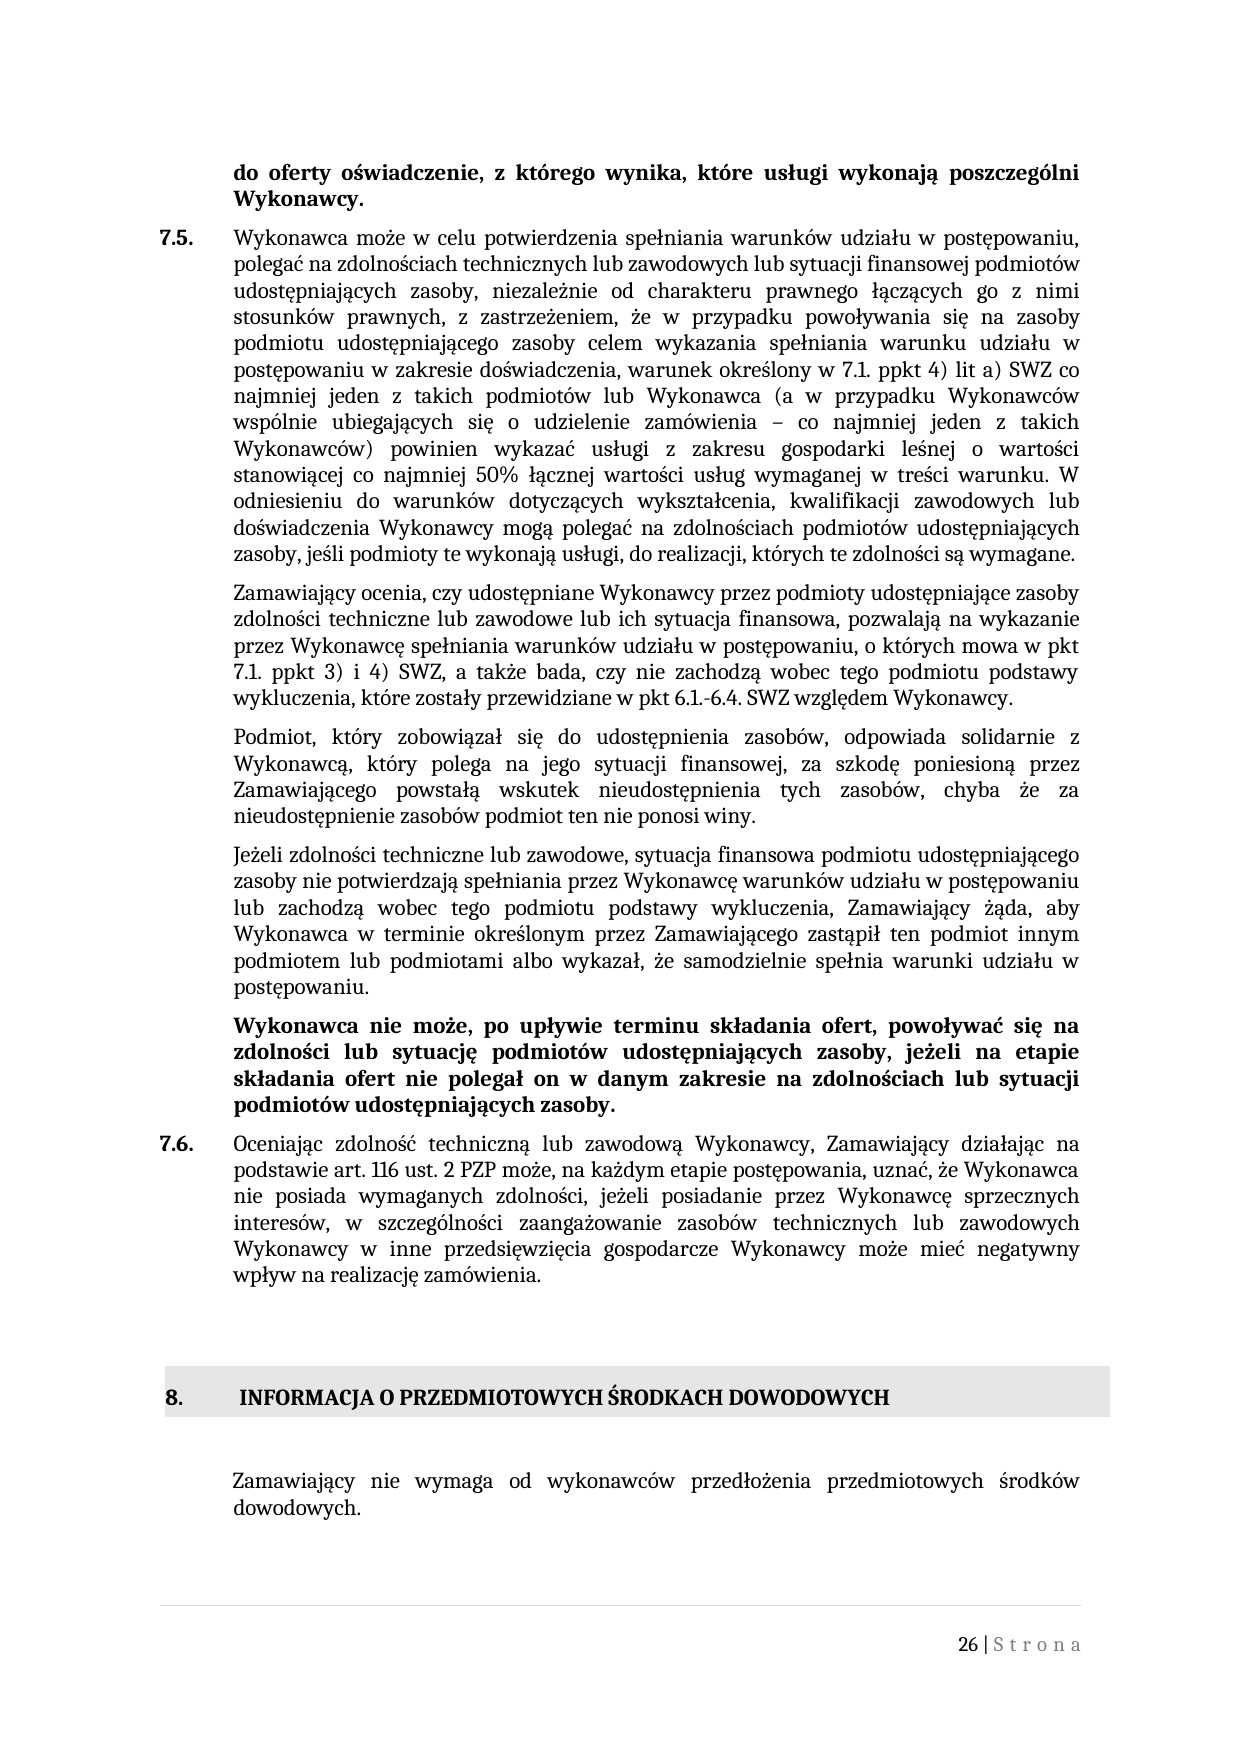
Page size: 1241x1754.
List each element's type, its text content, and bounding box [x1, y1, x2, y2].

text Wykonawca nie może, po upływie terminu składania ofert, powoływać się na zdolności lub sytuację podmiotów udostępniających zasoby, jeżeli na etapie składania ofert nie polegał on w danym zakresie na zdolnościach lub sytuacji podmiotów udostępniających zasoby. [233, 1013, 1081, 1118]
text Zamawiający ocenia, czy udostępniane Wykonawcy przez podmioty udostępniające zasoby zdolności techniczne lub zawodowe lub ich sytuacja finansowa, pozwalają na wykazanie przez Wykonawcę spełniania warunków udziału w postępowaniu, o których mowa w pkt 7.1. ppkt 3) i 4) SWZ, a także bada, czy nie zachodzą wobec tego podmiotu podstawy wykluczenia, które zostały przewidziane w pkt 6.1.-6.4. SWZ względem Wykonawcy. [233, 580, 1081, 712]
table_header 8. INFORMACJA O PRZEDMIOTOWYCH ŚRODKACH DOWODOWYCH [165, 1366, 1110, 1417]
text 7.5. Wykonawca może w celu potwierdzenia spełniania warunków udziału w postępowaniu, polegać na zdolnościach technicznych lub zawodowych lub sytuacji finansowej podmiotów udostępniających zasoby, niezależnie od charakteru prawnego łączących go z nimi stosunków prawnych, z zastrzeżeniem, że w przypadku powoływania się na zasoby podmiotu udostępniającego zasoby celem wykazania spełniania warunku udziału w postępowaniu w zakresie doświadczenia, warunek określony w 7.1. ppkt 4) lit a) SWZ co najmniej jeden z takich podmiotów lub Wykonawca (a w przypadku Wykonawców wspólnie ubiegających się o udzielenie zamówienia – co najmniej jeden z takich Wykonawców) powinien wykazać usługi z zakresu gospodarki leśnej o wartości stanowiącej co najmniej 50% łącznej wartości usług wymaganej w treści warunku. W odniesieniu do warunków dotyczących wykształcenia, kwalifikacji zawodowych lub doświadczenia Wykonawcy mogą polegać na zdolnościach podmiotów udostępniających zasoby, jeśli podmioty te wykonają usługi, do realizacji, których te zdolności są wymagane. [159, 225, 1081, 567]
text 7.6. Oceniając zdolność techniczną lub zawodową Wykonawcy, Zamawiający działając na podstawie art. 116 ust. 2 PZP może, na każdym etapie postępowania, uznać, że Wykonawca nie posiada wymaganych zdolności, jeżeli posiadanie przez Wykonawcę sprzecznych interesów, w szczególności zaangażowanie zasobów technicznych lub zawodowych Wykonawcy w inne przedsięwzięcia gospodarcze Wykonawcy może mieć negatywny wpływ na realizację zamówienia. [159, 1131, 1081, 1289]
text Podmiot, który zobowiązał się do udostępnienia zasobów, odpowiada solidarnie z Wykonawcą, który polega na jego sytuacji finansowej, za szkodę poniesioną przez Zamawiającego powstałą wskutek nieudostępnienia tych zasobów, chyba że za nieudostępnienie zasobów podmiot ten nie ponosi winy. [233, 724, 1081, 829]
text Zamawiający nie wymaga od wykonawców przedłożenia przedmiotowych środków dowodowych. [232, 1468, 1081, 1521]
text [233, 159, 1081, 212]
text Jeżeli zdolności techniczne lub zawodowe, sytuacja finansowa podmiotu udostępniającego zasoby nie potwierdzają spełniania przez Wykonawcę warunków udziału w postępowaniu lub zachodzą wobec tego podmiotu podstawy wykluczenia, Zamawiający żąda, aby Wykonawca w terminie określonym przez Zamawiającego zastąpił ten podmiot innym podmiotem lub podmiotami albo wykazał, że samodzielnie spełnia warunki udziału w postępowaniu. [233, 842, 1081, 1000]
